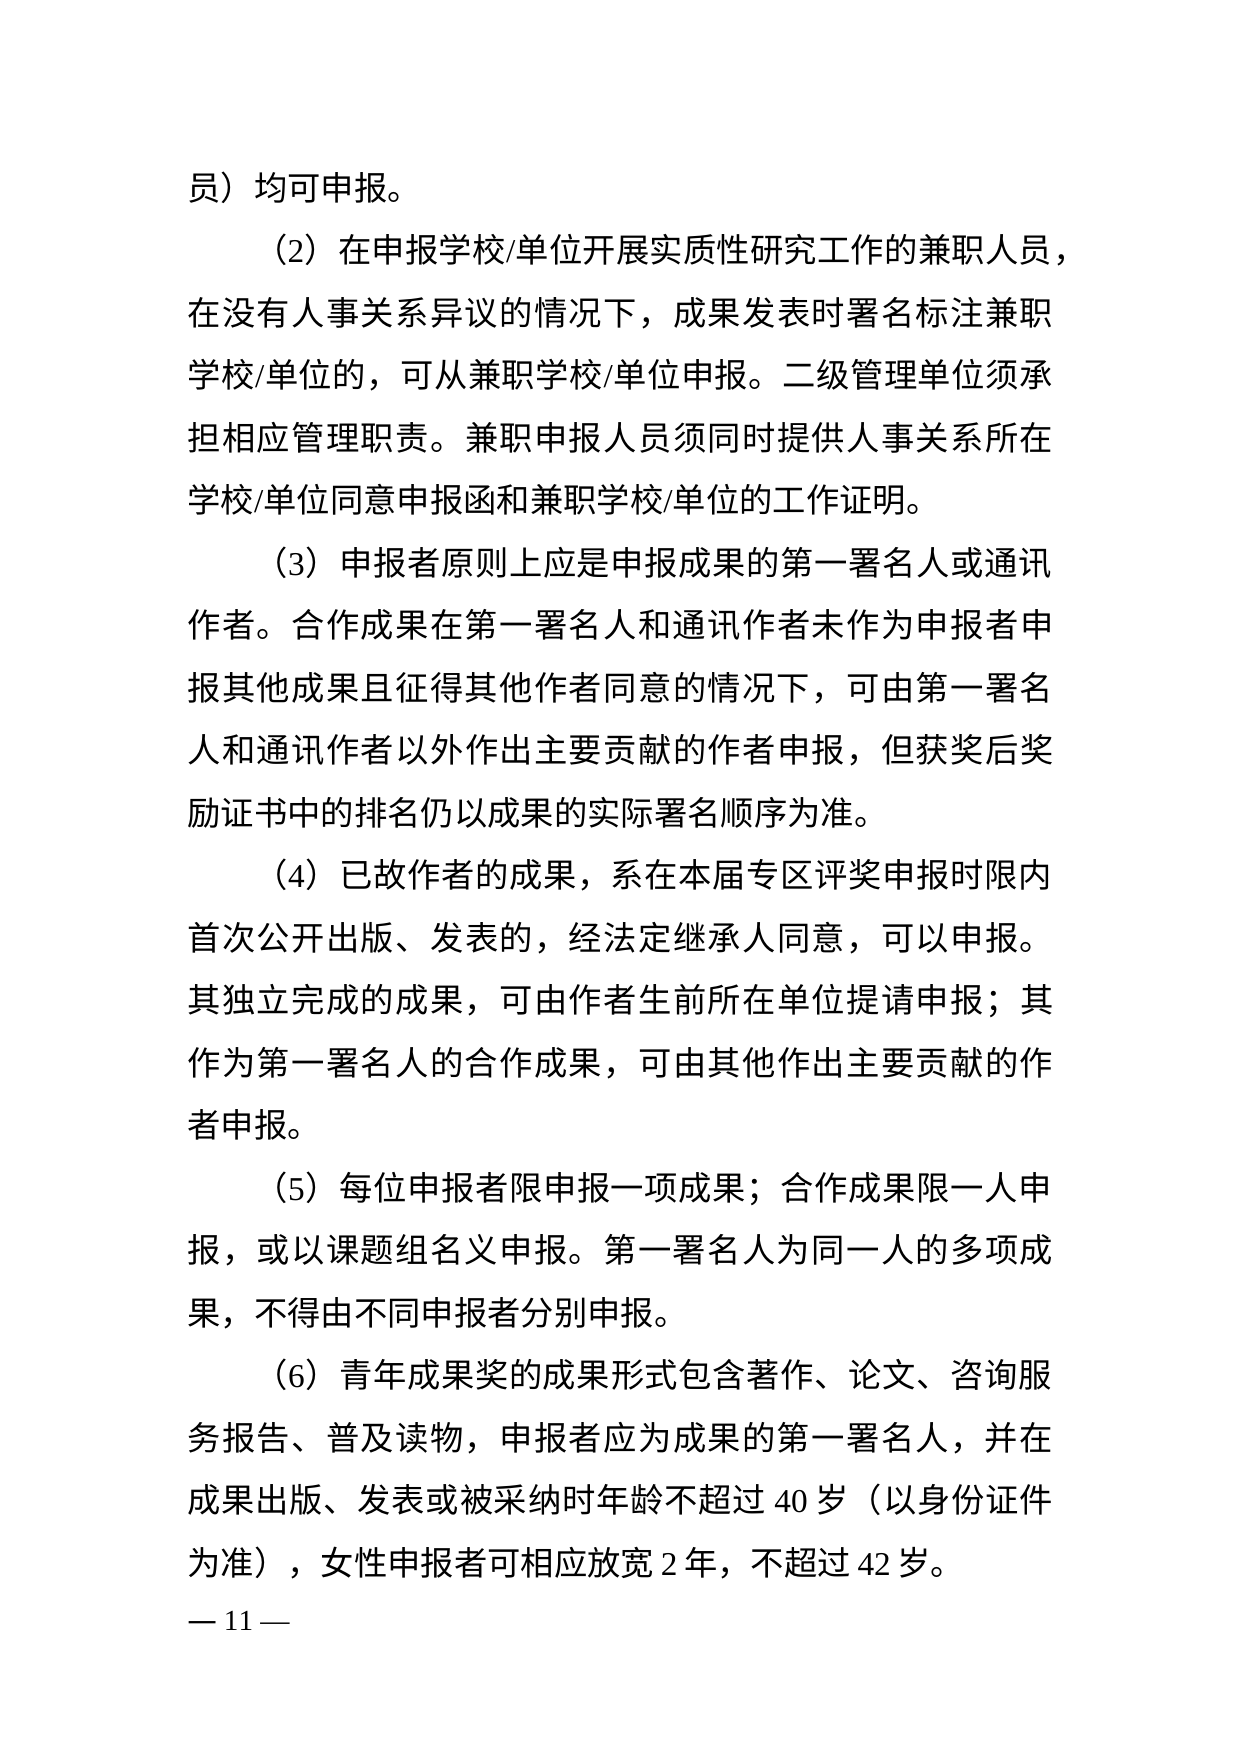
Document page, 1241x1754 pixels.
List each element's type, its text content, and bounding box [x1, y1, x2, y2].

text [187, 150, 1053, 212]
text （6）青年成果奖的成果形式包含著作、论文、咨询服务报告、普及读物，申报者应为成果的第一署名人，并在成果出版、发表或被采纳时年龄不超过40岁（以身份证件为准），女性申报者可相应放宽2年，不超过42岁。 [187, 1337, 1053, 1587]
text （3）申报者原则上应是申报成果的第一署名人或通讯作者。合作成果在第一署名人和通讯作者未作为申报者申报其他成果且征得其他作者同意的情况下，可由第一署名人和通讯作者以外作出主要贡献的作者申报，但获奖后奖励证书中的排名仍以成果的实际署名顺序为准。 [187, 525, 1053, 837]
text （2）在申报学校/单位开展实质性研究工作的兼职人员，在没有人事关系异议的情况下，成果发表时署名标注兼职学校/单位的，可从兼职学校/单位申报。二级管理单位须承担相应管理职责。兼职申报人员须同时提供人事关系所在学校/单位同意申报函和兼职学校/单位的工作证明。 [187, 212, 1053, 525]
text （4）已故作者的成果，系在本届专区评奖申报时限内首次公开出版、发表的，经法定继承人同意，可以申报。其独立完成的成果，可由作者生前所在单位提请申报；其作为第一署名人的合作成果，可由其他作出主要贡献的作者申报。 [187, 837, 1053, 1150]
text （5）每位申报者限申报一项成果；合作成果限一人申报，或以课题组名义申报。第一署名人为同一人的多项成果，不得由不同申报者分别申报。 [187, 1150, 1053, 1337]
